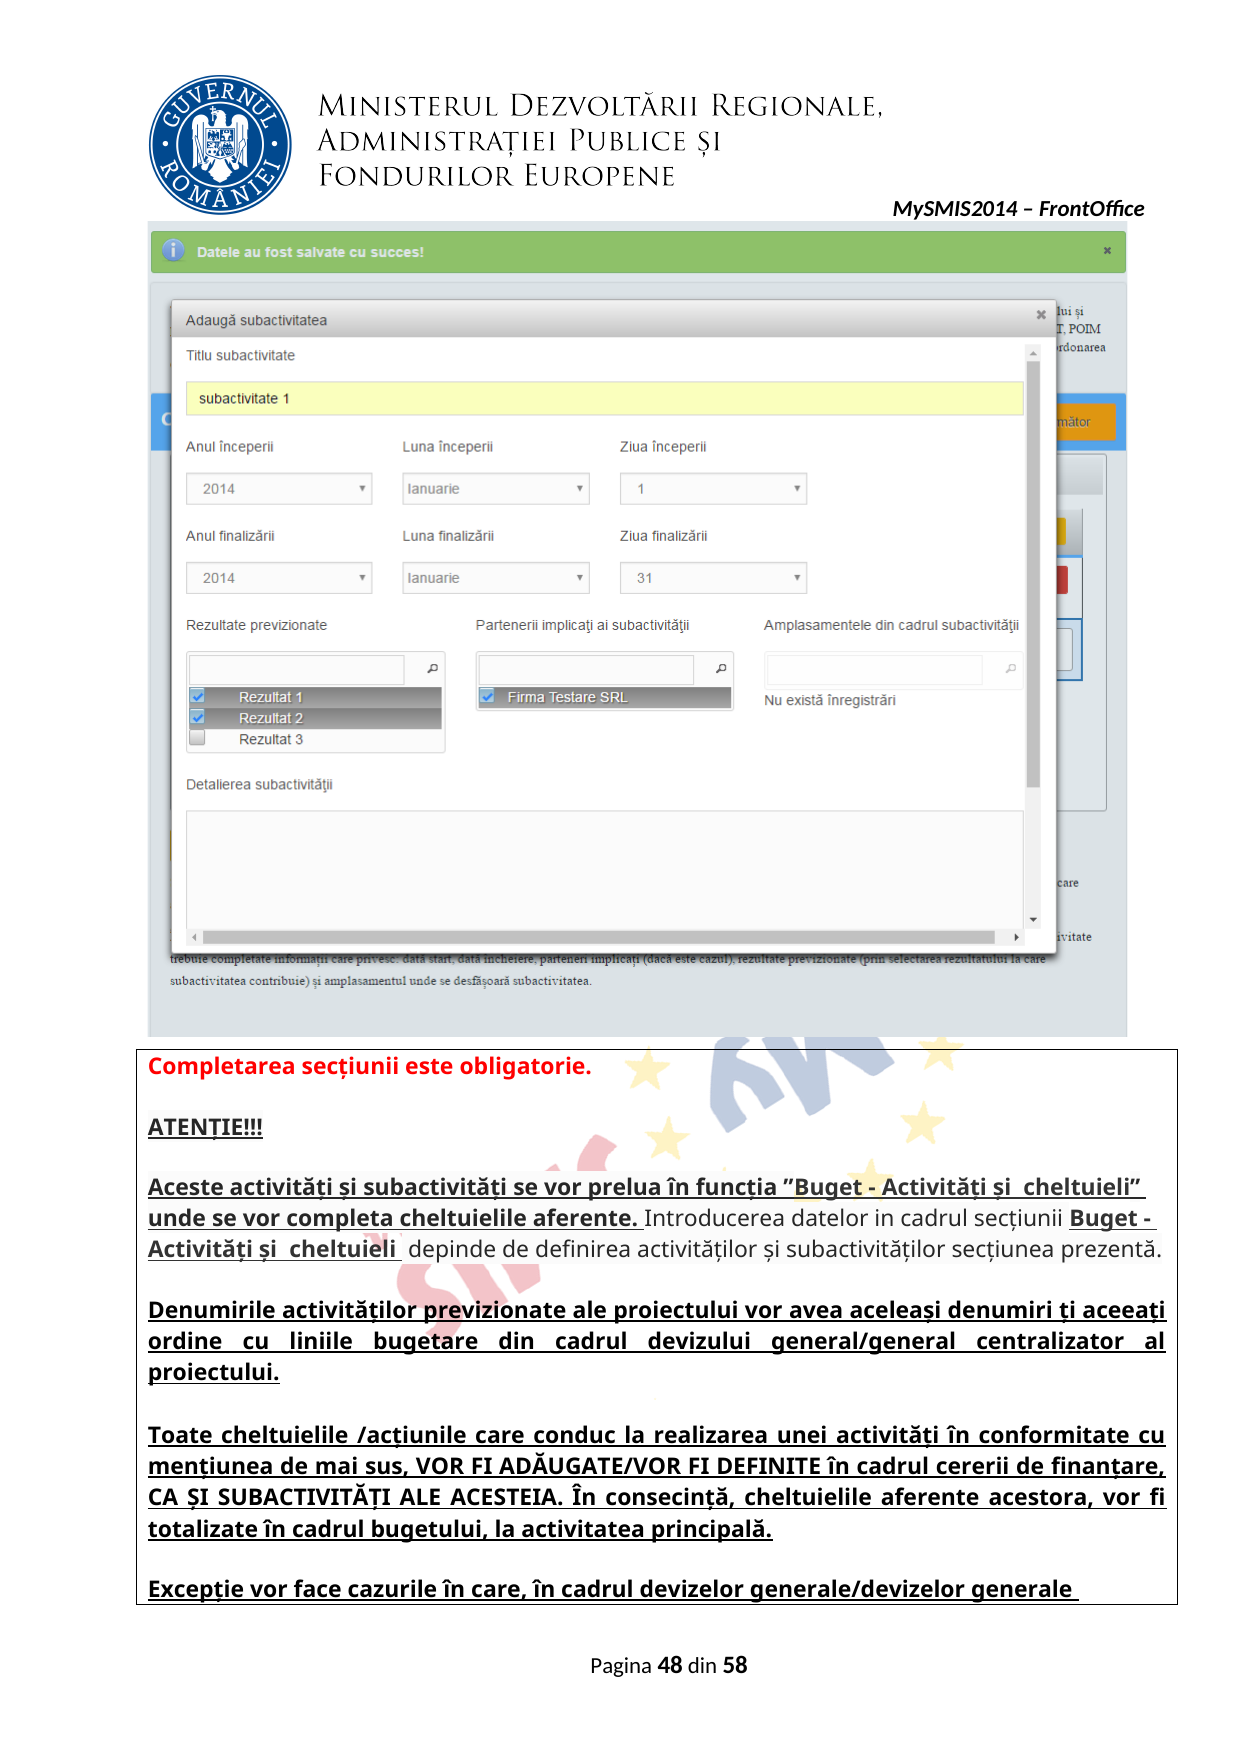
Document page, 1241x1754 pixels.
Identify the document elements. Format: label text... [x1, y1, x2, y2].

picture [147, 221, 1159, 1049]
picture [147, 73, 893, 216]
